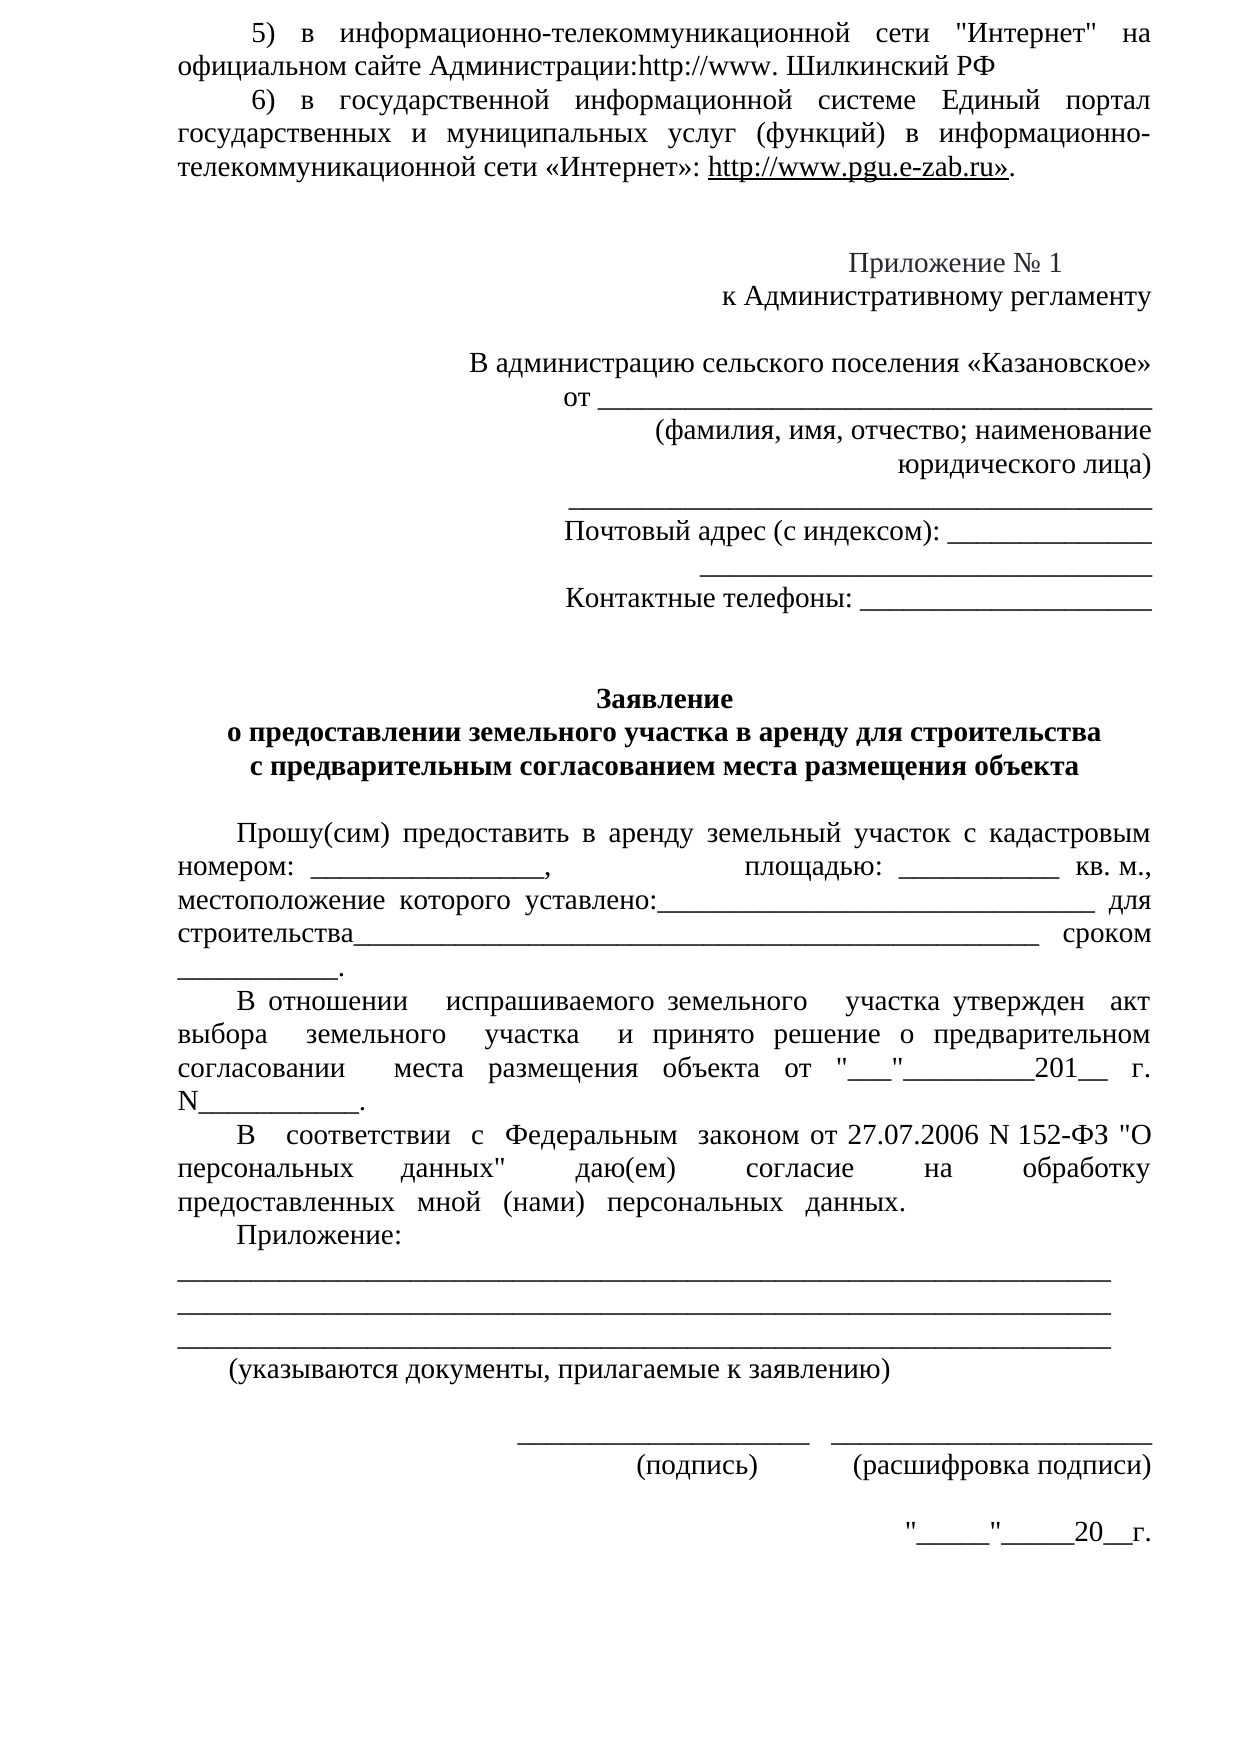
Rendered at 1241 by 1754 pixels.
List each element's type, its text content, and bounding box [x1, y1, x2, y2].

text ________________________________________________________________ [177, 1318, 1152, 1352]
text ________________________________________________________________ [177, 1284, 1152, 1318]
text ____________________ ______________________ [177, 1414, 1152, 1447]
text В соответствии с Федеральным законом от 27.07.2006 N 152-ФЗ "О персональных данных" даю(ем) согласие на обработку предоставленных мной (нами) персональных данных. [177, 1117, 1152, 1217]
text от ______________________________________ [177, 379, 1152, 412]
text ________________________________________ [177, 479, 1152, 513]
text (фамилия, имя, отчество; наименование [177, 412, 1152, 446]
text юридического лица) [177, 446, 1152, 479]
text "_____"_____20__г. [177, 1514, 1152, 1548]
text _______________________________ [177, 547, 1152, 580]
text (подпись) (расшифровка подписи) [177, 1447, 1152, 1481]
text к Административному регламенту [177, 278, 1152, 312]
text 6) в государственной информационной системе Единый портал государственных и муниципальных услуг (функций) в информационно-телекоммуникационной сети «Интернет»: http://www.pgu.e-zab.ru». [177, 82, 1152, 182]
text ________________________________________________________________ [177, 1251, 1152, 1284]
text В администрацию сельского поселения «Казановское» [177, 345, 1152, 379]
text Заявление о предоставлении земельного участка в аренду для строительства с предварительным согласованием места размещения объекта [177, 681, 1152, 781]
text Приложение № 1 [177, 245, 1152, 278]
text В отношении испрашиваемого земельного участка утвержден акт выбора земельного участка и принято решение о предварительном согласовании места размещения объекта от "___"_________201__ г. N___________. [177, 983, 1152, 1117]
text Прошу(сим) предоставить в аренду земельный участок с кадастровым номером: ________________, площадью: ___________ кв. м., местоположение которого уставлено:______________________________ для строительства_______________________________________________ сроком ___________. [177, 815, 1152, 983]
text Контактные телефоны: ____________________ [177, 580, 1152, 614]
text (указываются документы, прилагаемые к заявлению) [177, 1352, 1152, 1385]
text 5) в информационно-телекоммуникационной сети "Интернет" на официальном сайте Администрации:httр://www. Шилкинский РФ [177, 15, 1152, 82]
text Почтовый адрес (с индексом): ______________ [177, 513, 1152, 547]
text Приложение: [177, 1217, 1152, 1251]
